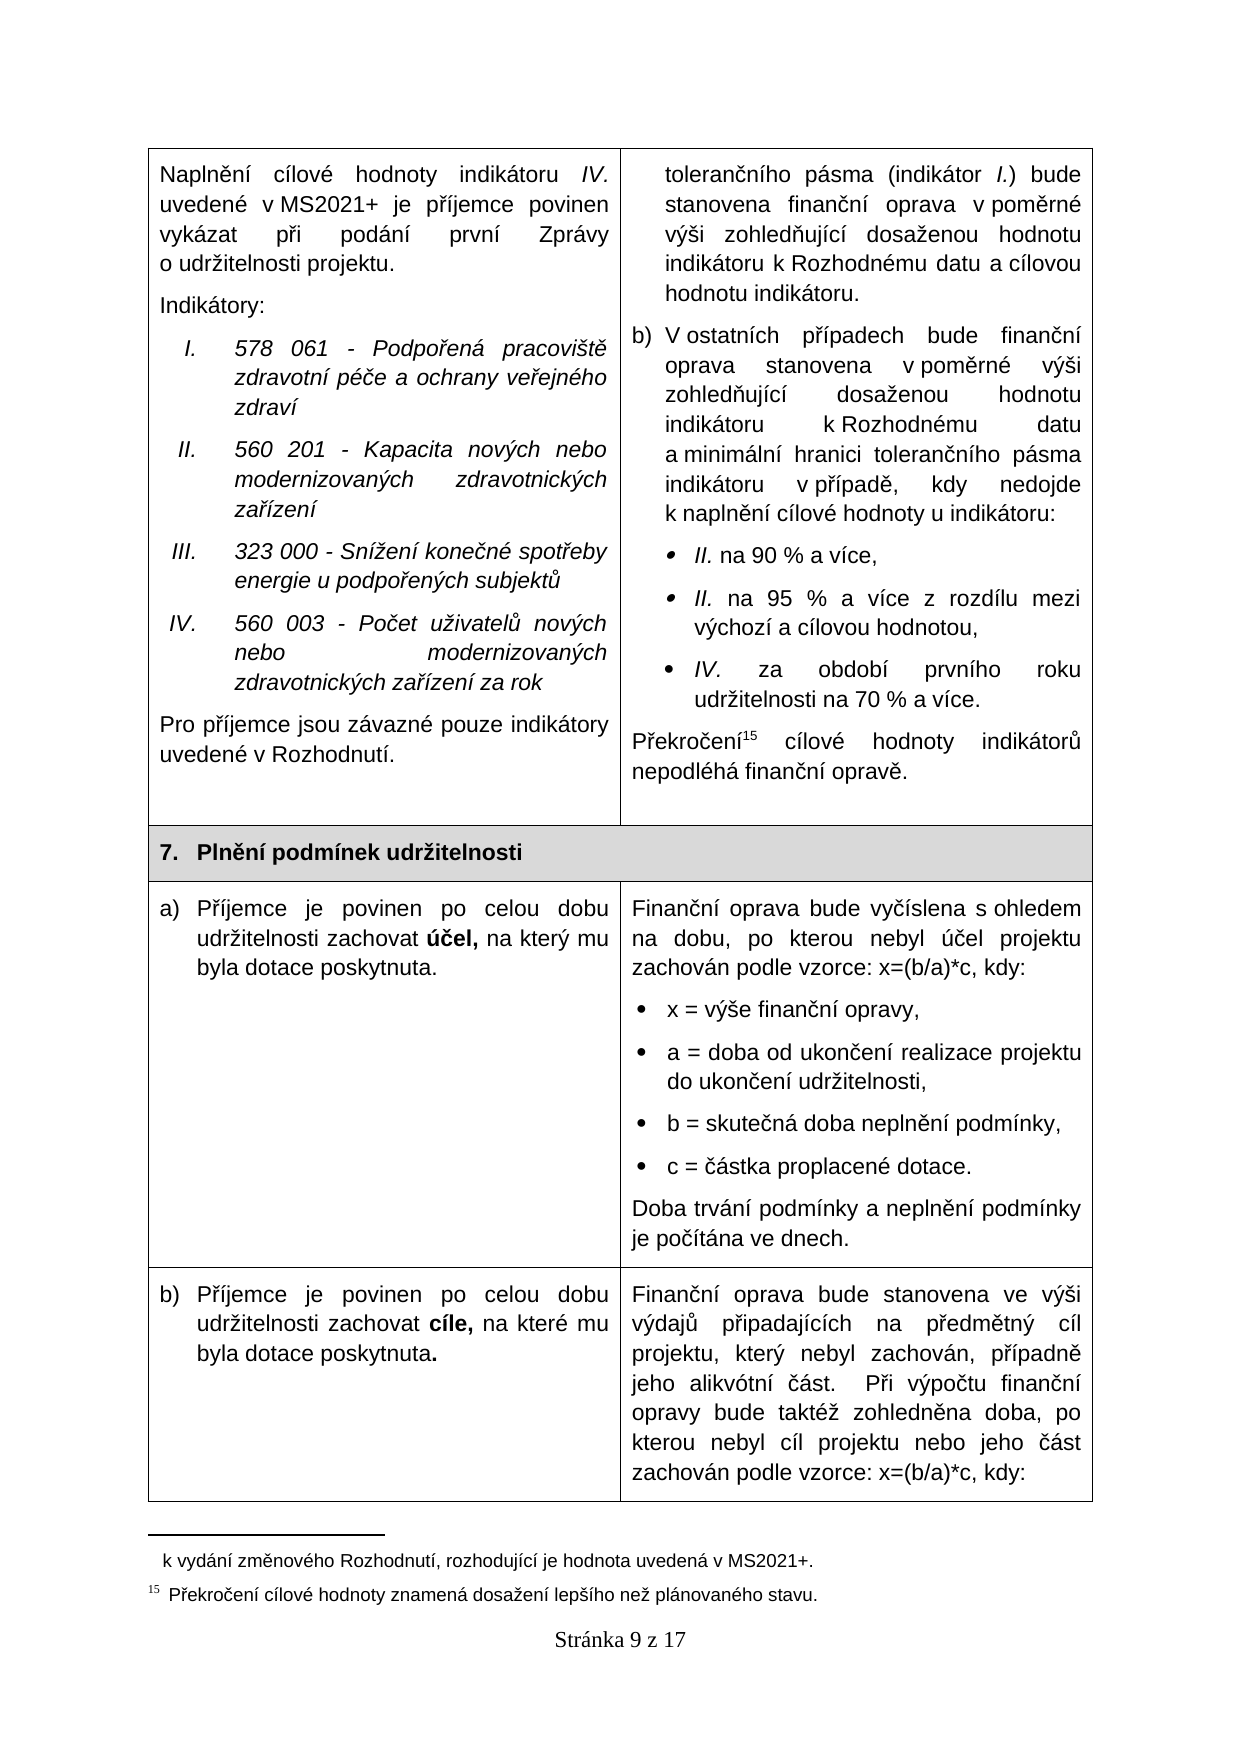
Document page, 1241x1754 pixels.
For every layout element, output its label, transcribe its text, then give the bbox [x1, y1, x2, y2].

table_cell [621, 1268, 1092, 1501]
table_cell Plnění podmínek udržitelnosti [149, 826, 1092, 881]
table_cell Příjemce je povinen po celou dobu udržitelnosti zachovat účel, na který mu byla dotace poskytnuta. [149, 882, 620, 1267]
table_cell Finanční oprava bude vyčíslena s ohledem na dobu, po kterou nebyl účel projektu zachován podle vzorce: x=(b/a)*c, kdy: x = výše finanční opravy, a = doba od ukončení realizace projektu do ukončení udržitelnosti, b = skutečná doba neplnění podmínky, c = částka proplacené dotace. Doba trvání podmínky a neplnění podmínky je počítána ve dnech. [621, 882, 1092, 1267]
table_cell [149, 1268, 620, 1501]
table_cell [621, 149, 1092, 825]
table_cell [149, 149, 620, 825]
